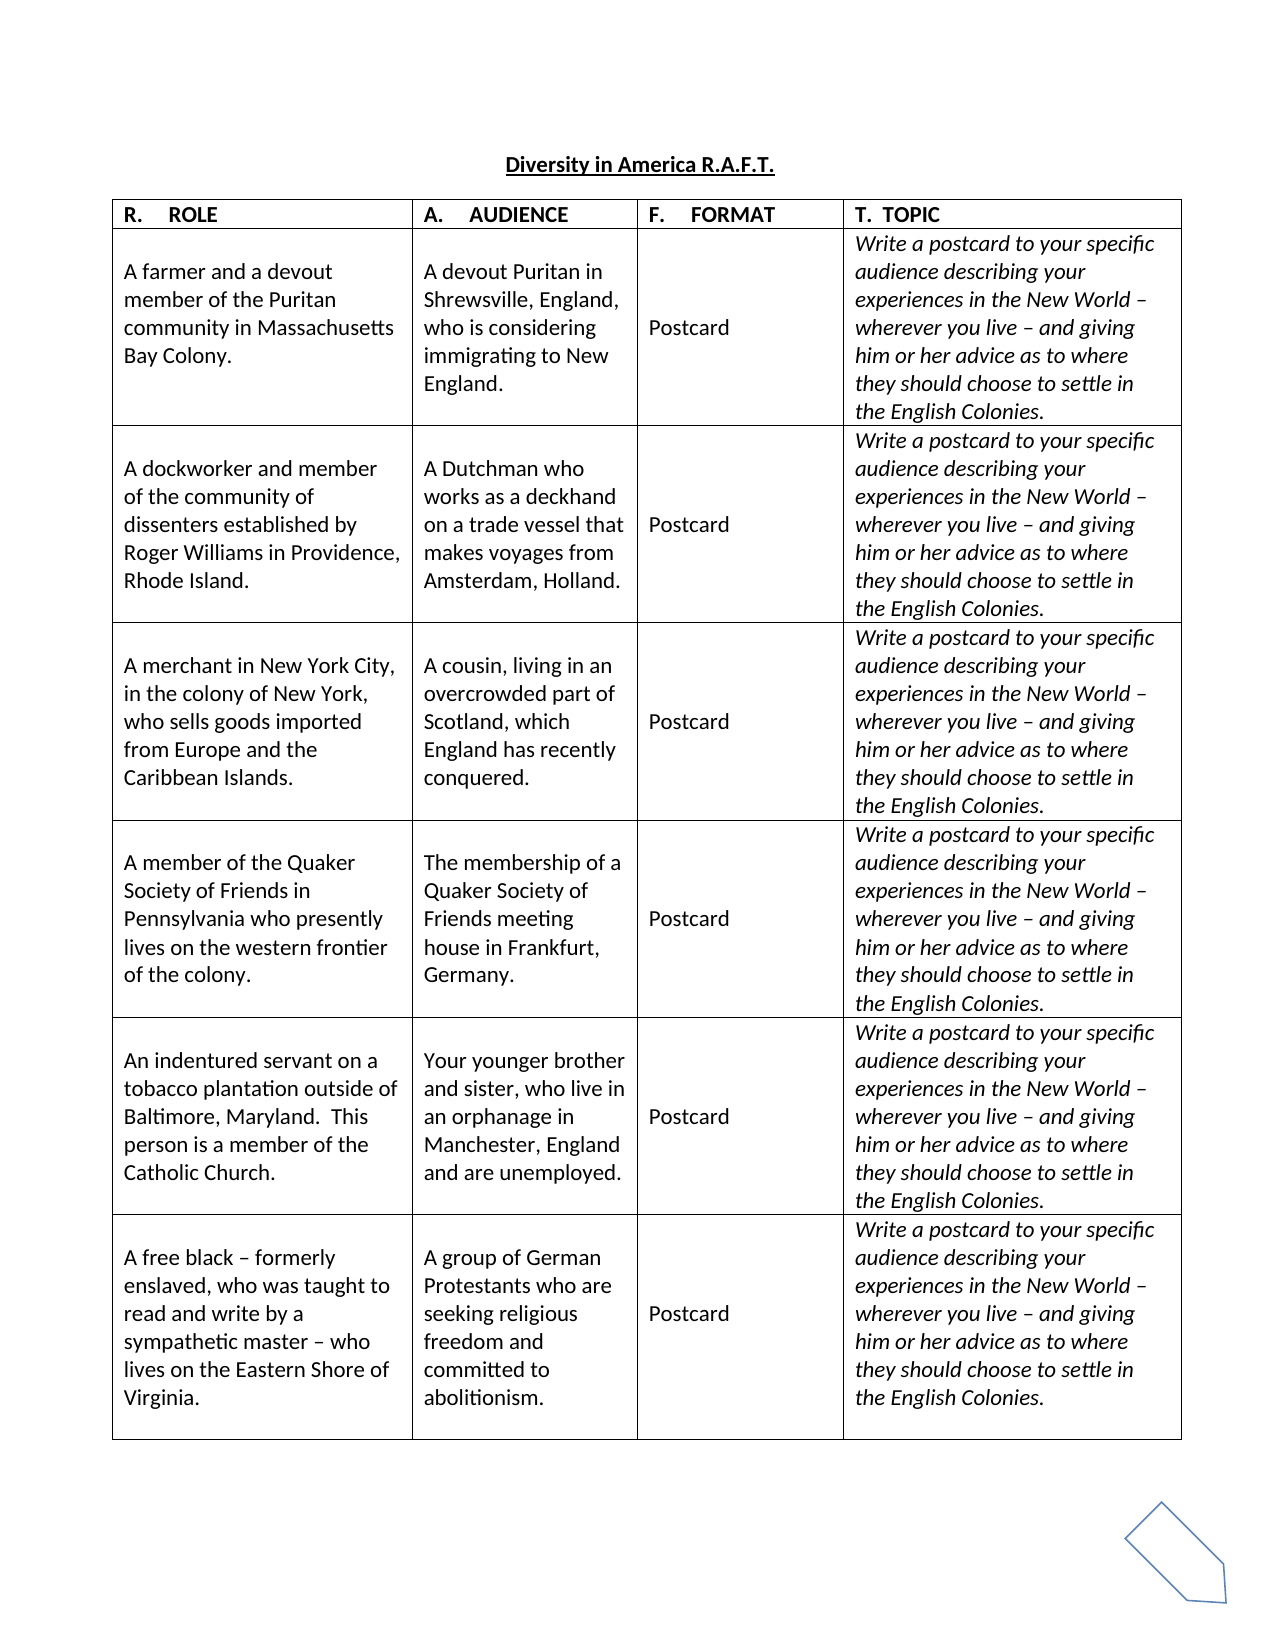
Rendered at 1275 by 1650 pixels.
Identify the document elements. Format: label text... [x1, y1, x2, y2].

table_cell Postcard [638, 229, 843, 425]
table_header A. AUDIENCE [413, 200, 637, 228]
table_cell A merchant in New York City, in the colony of New York, who sells goods imported from Europe and the Caribbean Islands. [113, 623, 412, 819]
table_cell An indentured servant on a tobacco plantation outside of Baltimore, Maryland. This person is a member of the Catholic Church. [113, 1018, 412, 1214]
text Diversity in America R.A.F.T. [150, 150, 1125, 178]
table_header R. ROLE [113, 200, 412, 228]
table_cell Postcard [638, 623, 843, 819]
table_cell A farmer and a devout member of the Puritan community in Massachusetts Bay Colony. [113, 229, 412, 425]
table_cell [844, 1215, 1181, 1439]
table_header F. FORMAT [638, 200, 843, 228]
table_cell The membership of a Quaker Society of Friends meeting house in Frankfurt, Germany. [413, 821, 637, 1017]
table_cell A free black – formerly enslaved, who was taught to read and write by a sympathetic master – who lives on the Eastern Shore of Virginia. [113, 1215, 412, 1439]
table_cell A Dutchman who works as a deckhand on a trade vessel that makes voyages from Amsterdam, Holland. [413, 426, 637, 622]
table_cell A member of the Quaker Society of Friends in Pennsylvania who presently lives on the western frontier of the colony. [113, 821, 412, 1017]
table_cell Postcard [638, 821, 843, 1017]
table_header T. TOPIC [844, 200, 1181, 228]
table_cell Postcard [638, 426, 843, 622]
table_cell A group of German Protestants who are seeking religious freedom and committed to abolitionism. [413, 1215, 637, 1439]
table_cell Postcard [638, 1215, 843, 1439]
table_cell Your younger brother and sister, who live in an orphanage in Manchester, England and are unemployed. [413, 1018, 637, 1214]
table_cell Postcard [638, 1018, 843, 1214]
table_cell A cousin, living in an overcrowded part of Scotland, which England has recently conquered. [413, 623, 637, 819]
table_cell A devout Puritan in Shrewsville, England, who is considering immigrating to New England. [413, 229, 637, 425]
table_cell A dockworker and member of the community of dissenters established by Roger Williams in Providence, Rhode Island. [113, 426, 412, 622]
